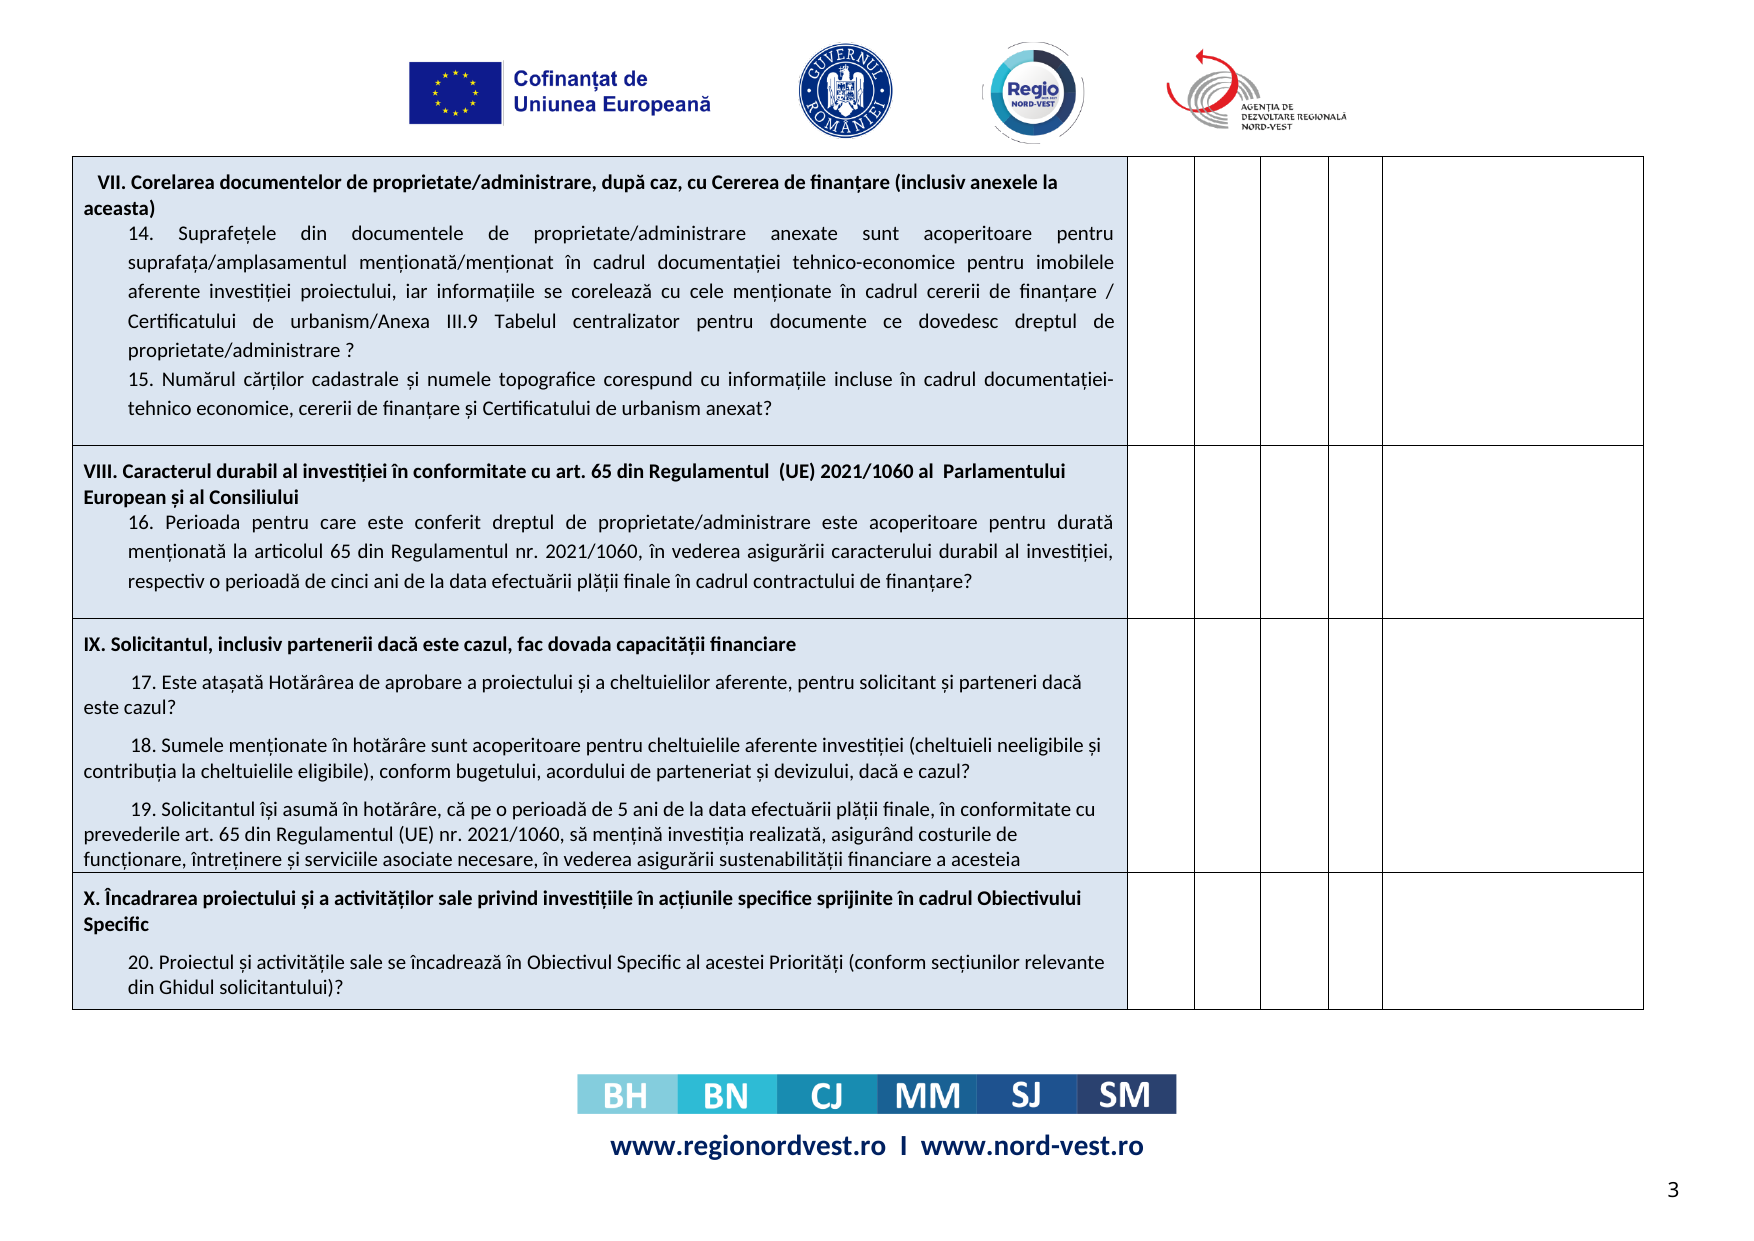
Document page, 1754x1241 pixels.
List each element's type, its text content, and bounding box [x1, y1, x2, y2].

table_cell [1383, 446, 1643, 618]
table_cell [1329, 157, 1382, 445]
picture [407, 42, 1347, 144]
table_cell IX. Solicitantul, inclusiv partenerii dacă este cazul, fac dovada capacității financiare 17. Este atașată Hotărârea de aprobare a proiectului și a cheltuielilor aferente, pentru solicitant și parteneri dacă este cazul? 18. Sumele menționate în hotărâre sunt acoperitoare pentru cheltuielile aferente investiției (cheltuieli neeligibile și contribuția la cheltuielile eligibile), conform bugetului, acordului de parteneriat și devizului, dacă e cazul? 19. Solicitantul își asumă în hotărâre, că pe o perioadă de 5 ani de la data efectuării plății finale, în conformitate cu prevederile art. 65 din Regulamentul (UE) nr. 2021/1060, să mențină investiția realizată, asigurând costurile de funcționare, întreținere și serviciile asociate necesare, în vederea asigurării sustenabilității financiare a acesteia [73, 619, 1127, 872]
table_cell [1329, 446, 1382, 618]
table_cell [1128, 157, 1194, 445]
table_cell [1261, 619, 1328, 872]
table_cell [1195, 157, 1260, 445]
table_cell [1329, 619, 1382, 872]
table_cell [1261, 446, 1328, 618]
table_cell [1128, 446, 1194, 618]
table_cell X. Încadrarea proiectului și a activităților sale privind investițiile în acțiunile specifice sprijinite în cadrul Obiectivului Specific 20. Proiectul și activitățile sale se încadrează în Obiectivul Specific al acestei Priorități (conform secțiunilor relevante din Ghidul solicitantului)? [73, 873, 1127, 1009]
table_cell [1383, 619, 1643, 872]
table_cell [1383, 157, 1643, 445]
table_cell VII. Corelarea documentelor de proprietate/administrare, după caz, cu Cererea de finanțare (inclusiv anexele la aceasta) 14. Suprafețele din documentele de proprietate/administrare anexate sunt acoperitoare pentru suprafața/amplasamentul menționată/menționat în cadrul documentației tehnico-economice pentru imobilele aferente investiției proiectului, iar informațiile se corelează cu cele menționate în cadrul cererii de finanțare / Certificatului de urbanism/Anexa III.9 Tabelul centralizator pentru documente ce dovedesc dreptul de proprietate/administrare ? 15. Numărul cărților cadastrale și numele topografice corespund cu informațiile incluse în cadrul documentației-tehnico economice, cererii de finanțare și Certificatului de urbanism anexat? [73, 157, 1127, 445]
table_cell [1261, 873, 1328, 1009]
table_cell [1195, 446, 1260, 618]
table_cell VIII. Caracterul durabil al investiției în conformitate cu art. 65 din Regulamentul (UE) 2021/1060 al Parlamentului European și al Consiliului 16. Perioada pentru care este conferit dreptul de proprietate/administrare este acoperitoare pentru durată menționată la articolul 65 din Regulamentul nr. 2021/1060, în vederea asigurării caracterului durabil al investiției, respectiv o perioadă de cinci ani de la data efectuării plății finale în cadrul contractului de finanțare? [73, 446, 1127, 618]
picture [577, 1074, 1177, 1114]
table_cell [1128, 619, 1194, 872]
table_cell [1128, 873, 1194, 1009]
table_cell [1383, 873, 1643, 1009]
table_cell [1329, 873, 1382, 1009]
table_cell [1261, 157, 1328, 445]
table_cell [1195, 619, 1260, 872]
table_cell [1195, 873, 1260, 1009]
